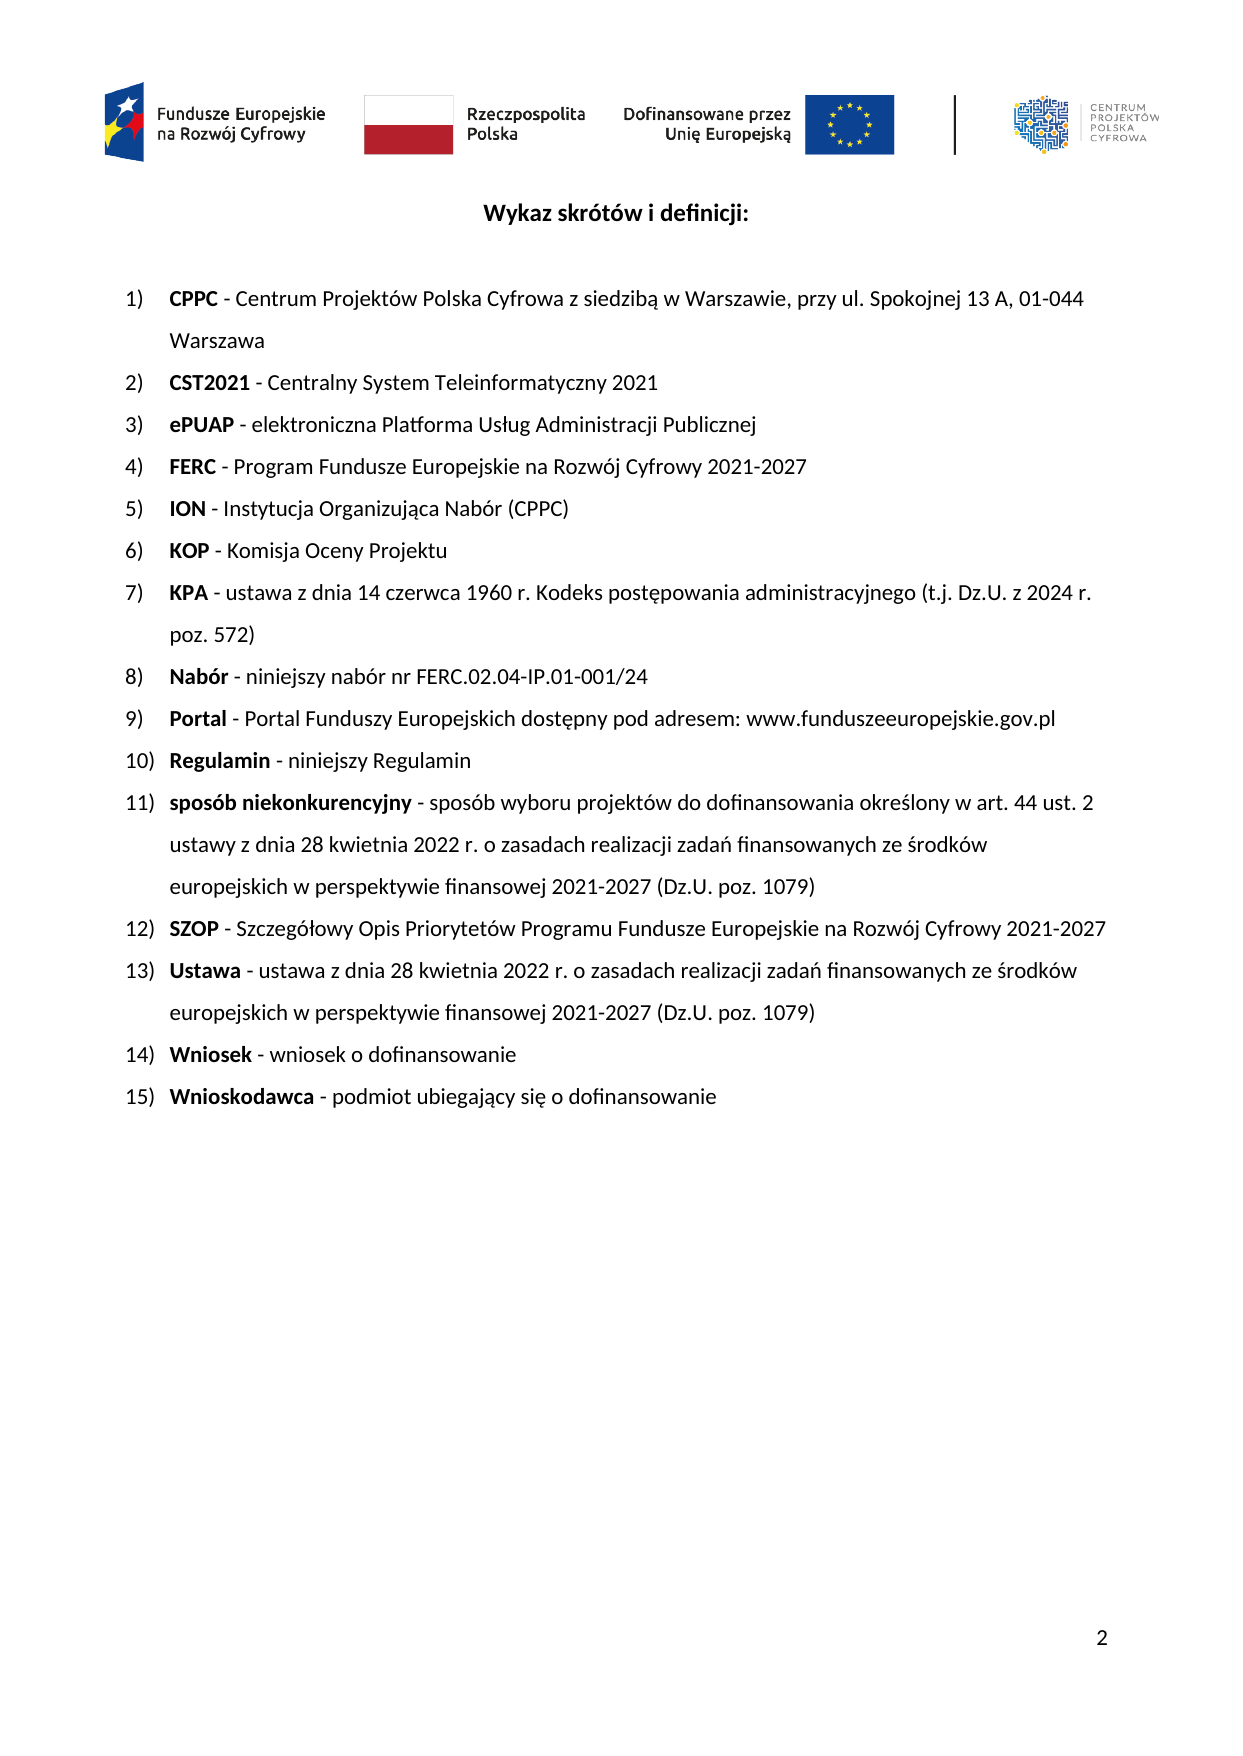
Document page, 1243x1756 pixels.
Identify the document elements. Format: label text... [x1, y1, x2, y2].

list Wnioskodawca - podmiot ubiegający się o dofinansowanie [125, 1082, 1107, 1110]
list FERC - Program Fundusze Europejskie na Rozwój Cyfrowy 2021-2027 [125, 452, 1107, 481]
list KPA - ustawa z dnia 14 czerwca 1960 r. Kodeks postępowania administracyjnego (t.j. Dz.U. z 2024 r. poz. 572) [125, 578, 1107, 648]
list CPPC - Centrum Projektów Polska Cyfrowa z siedzibą w Warszawie, przy ul. Spokojnej 13 A, 01-044 Warszawa [125, 284, 1107, 354]
list ION - Instytucja Organizująca Nabór (CPPC) [125, 494, 1107, 522]
list SZOP - Szczegółowy Opis Priorytetów Programu Fundusze Europejskie na Rozwój Cyfrowy 2021-2027 [125, 914, 1107, 942]
list Wniosek - wniosek o dofinansowanie [125, 1040, 1107, 1068]
list Nabór - niniejszy nabór nr FERC.02.04-IP.01-001/24 [125, 662, 1107, 690]
list KOP - Komisja Oceny Projektu [125, 536, 1107, 564]
list Regulamin - niniejszy Regulamin [125, 746, 1107, 774]
text Wykaz skrótów i definicji: [125, 197, 1107, 227]
list ePUAP - elektroniczna Platforma Usług Administracji Publicznej [125, 411, 1107, 438]
list CST2021 - Centralny System Teleinformatyczny 2021 [125, 368, 1107, 397]
picture [104, 82, 1159, 162]
list Ustawa - ustawa z dnia 28 kwietnia 2022 r. o zasadach realizacji zadań finansowanych ze środków europejskich w perspektywie finansowej 2021-2027 (Dz.U. poz. 1079) [125, 956, 1107, 1026]
list sposób niekonkurencyjny - sposób wyboru projektów do dofinansowania określony w art. 44 ust. 2 ustawy z dnia 28 kwietnia 2022 r. o zasadach realizacji zadań finansowanych ze środków europejskich w perspektywie finansowej 2021-2027 (Dz.U. poz. 1079) [125, 788, 1107, 900]
list Portal - Portal Funduszy Europejskich dostępny pod adresem: www.funduszeeuropejskie.gov.pl [125, 704, 1107, 732]
